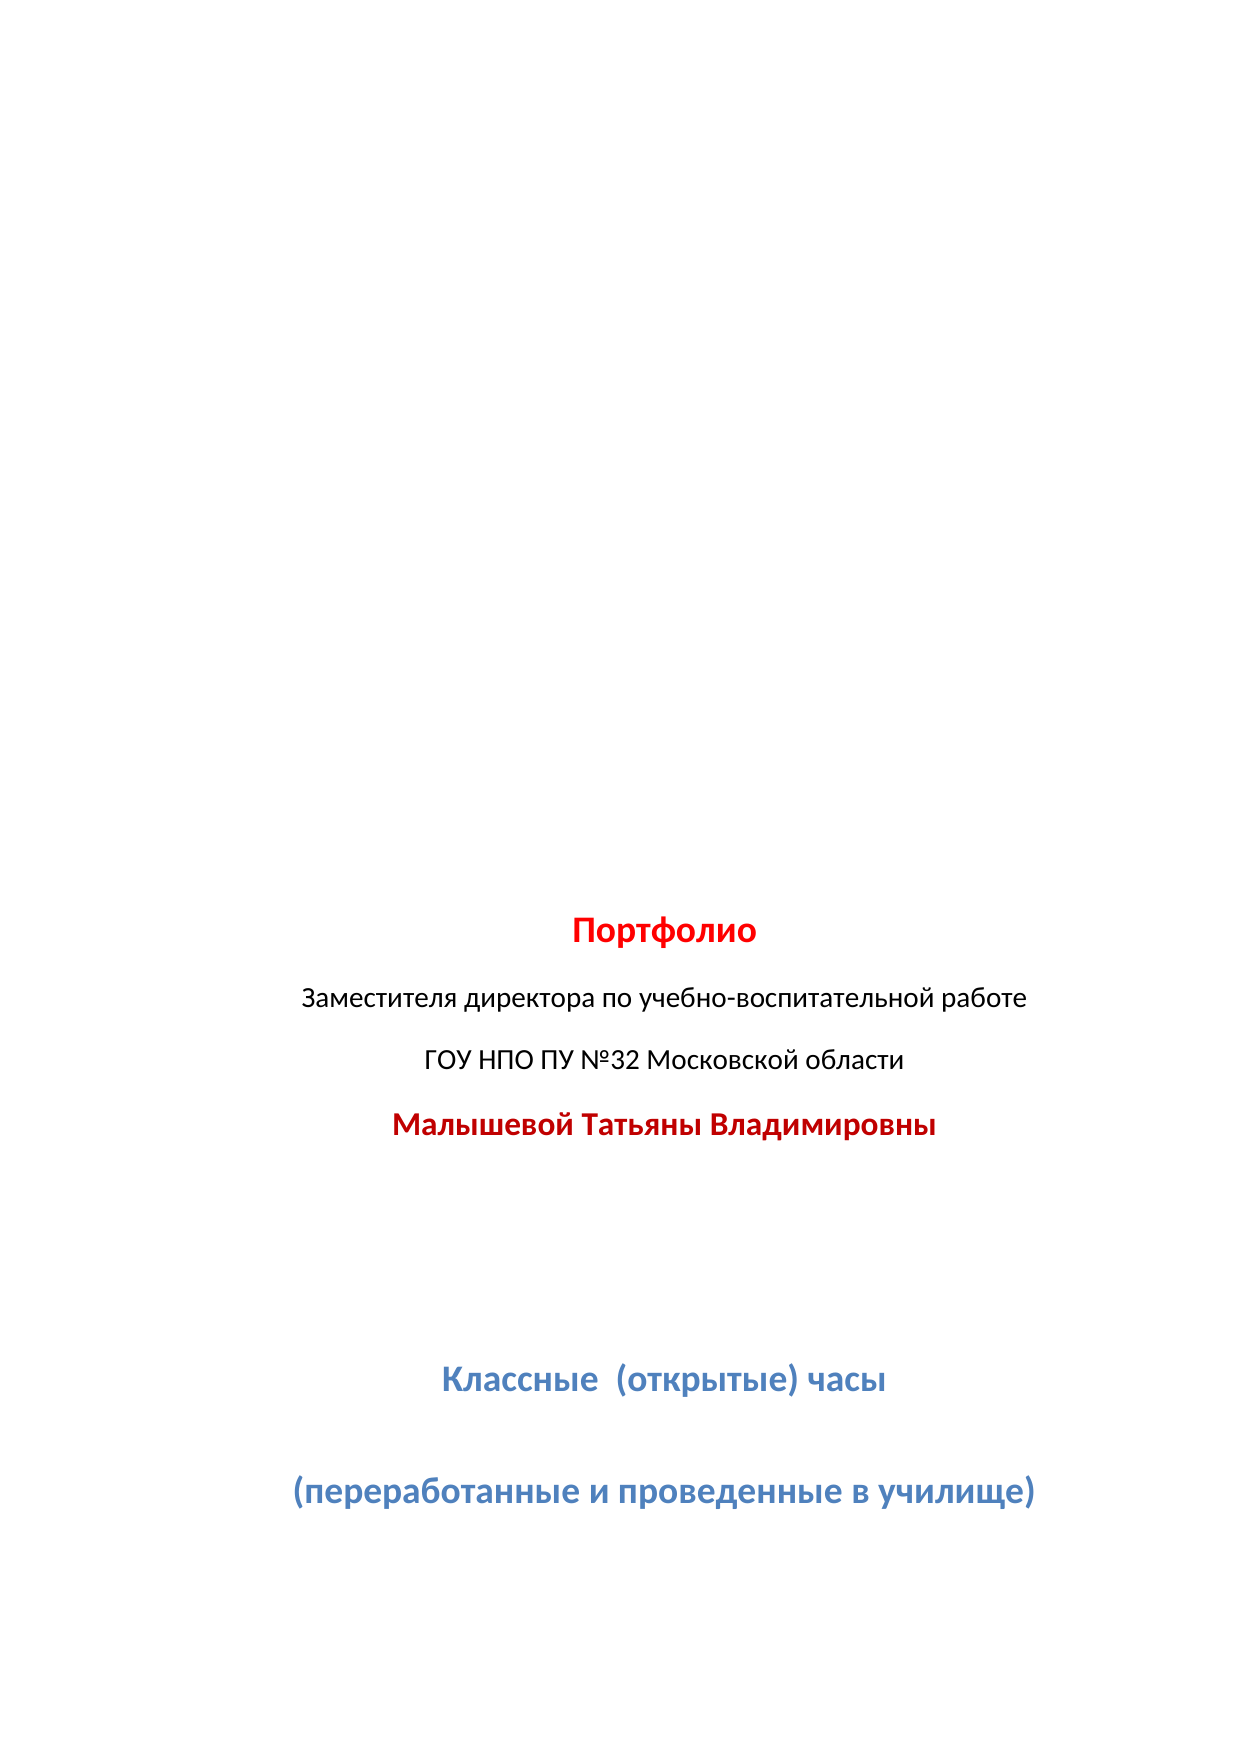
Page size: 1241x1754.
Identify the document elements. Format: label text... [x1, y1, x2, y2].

text (переработанные и проведенные в училище) [177, 1467, 1152, 1513]
text Портфолио [177, 906, 1152, 951]
text Классные (открытые) часы [177, 1354, 1152, 1400]
text ГОУ НПО ПУ №32 Московской области [177, 1041, 1152, 1077]
text Малышевой Татьяны Владимировны [177, 1103, 1152, 1143]
text Заместителя директора по учебно-воспитательной работе [177, 979, 1152, 1015]
